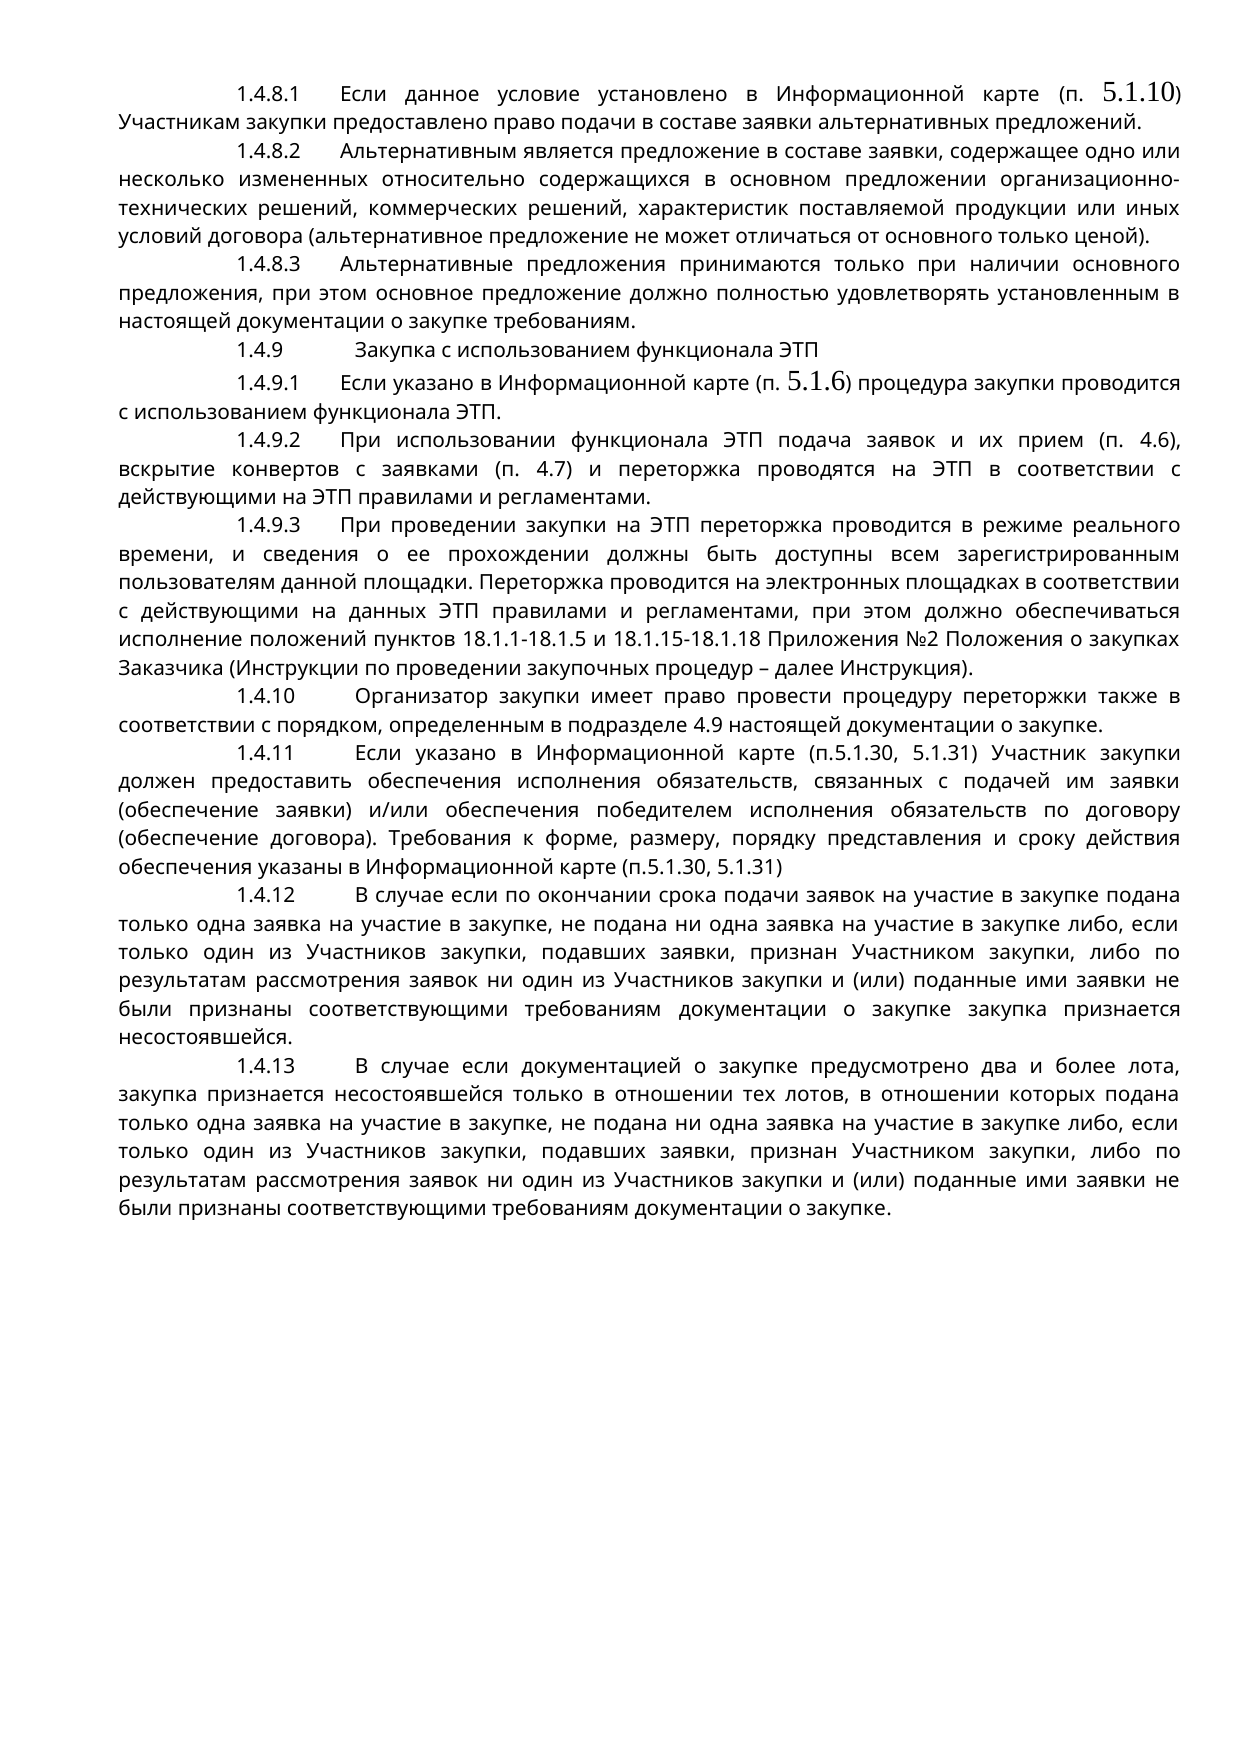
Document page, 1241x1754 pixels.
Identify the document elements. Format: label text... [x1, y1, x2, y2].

list При использовании функционала ЭТП подача заявок и их прием (п. 4.6), вскрытие конвертов с заявками (п. 4.7) и переторжка проводятся на ЭТП в соответствии с действующими на ЭТП правилами и регламентами. [118, 425, 1181, 511]
list Если указано в Информационной карте (п.5.1.30, 5.1.31) Участник закупки должен предоставить обеспечения исполнения обязательств, связанных с подачей им заявки (обеспечение заявки) и/или обеспечения победителем исполнения обязательств по договору (обеспечение договора). Требования к форме, размеру, порядку представления и сроку действия обеспечения указаны в Информационной карте (п.5.1.30, 5.1.31) [118, 738, 1181, 880]
list Закупка с использованием функционала ЭТП [118, 335, 1181, 363]
list В случае если документацией о закупке предусмотрено два и более лота, закупка признается несостоявшейся только в отношении тех лотов, в отношении которых подана только одна заявка на участие в закупке, не подана ни одна заявка на участие в закупке либо, если только один из Участников закупки, подавших заявки, признан Участником закупки, либо по результатам рассмотрения заявок ни один из Участников закупки и (или) поданные ими заявки не были признаны соответствующими требованиям документации о закупке. [118, 1051, 1181, 1222]
list Альтернативные предложения принимаются только при наличии основного предложения, при этом основное предложение должно полностью удовлетворять установленным в настоящей документации о закупке требованиям. [118, 249, 1181, 335]
list Организатор закупки имеет право провести процедуру переторжки также в соответствии с порядком, определенным в подразделе 4.9 настоящей документации о закупке. [118, 681, 1181, 738]
list Альтернативным является предложение в составе заявки, содержащее одно или несколько измененных относительно содержащихся в основном предложении организационно-технических решений, коммерческих решений, характеристик поставляемой продукции или иных условий договора (альтернативное предложение не может отличаться от основного только ценой). [118, 136, 1181, 249]
list При проведении закупки на ЭТП переторжка проводится в режиме реального времени, и сведения о ее прохождении должны быть доступны всем зарегистрированным пользователям данной площадки. Переторжка проводится на электронных площадках в соответствии с действующими на данных ЭТП правилами и регламентами, при этом должно обеспечиваться исполнение положений пунктов 18.1.1-18.1.5 и 18.1.15-18.1.18 Приложения №2 Положения о закупках Заказчика (Инструкции по проведении закупочных процедур – далее Инструкция). [118, 511, 1181, 681]
list Если данное условие установлено в Информационной карте (п. 5.1.10) Участникам закупки предоставлено право подачи в составе заявки альтернативных предложений. [118, 74, 1181, 136]
list Если указано в Информационной карте (п. 5.1.6) процедура закупки проводится с использованием функционала ЭТП. [118, 363, 1181, 425]
list В случае если по окончании срока подачи заявок на участие в закупке подана только одна заявка на участие в закупке, не подана ни одна заявка на участие в закупке либо, если только один из Участников закупки, подавших заявки, признан Участником закупки, либо по результатам рассмотрения заявок ни один из Участников закупки и (или) поданные ими заявки не были признаны соответствующими требованиям документации о закупке закупка признается несостоявшейся. [118, 880, 1181, 1051]
